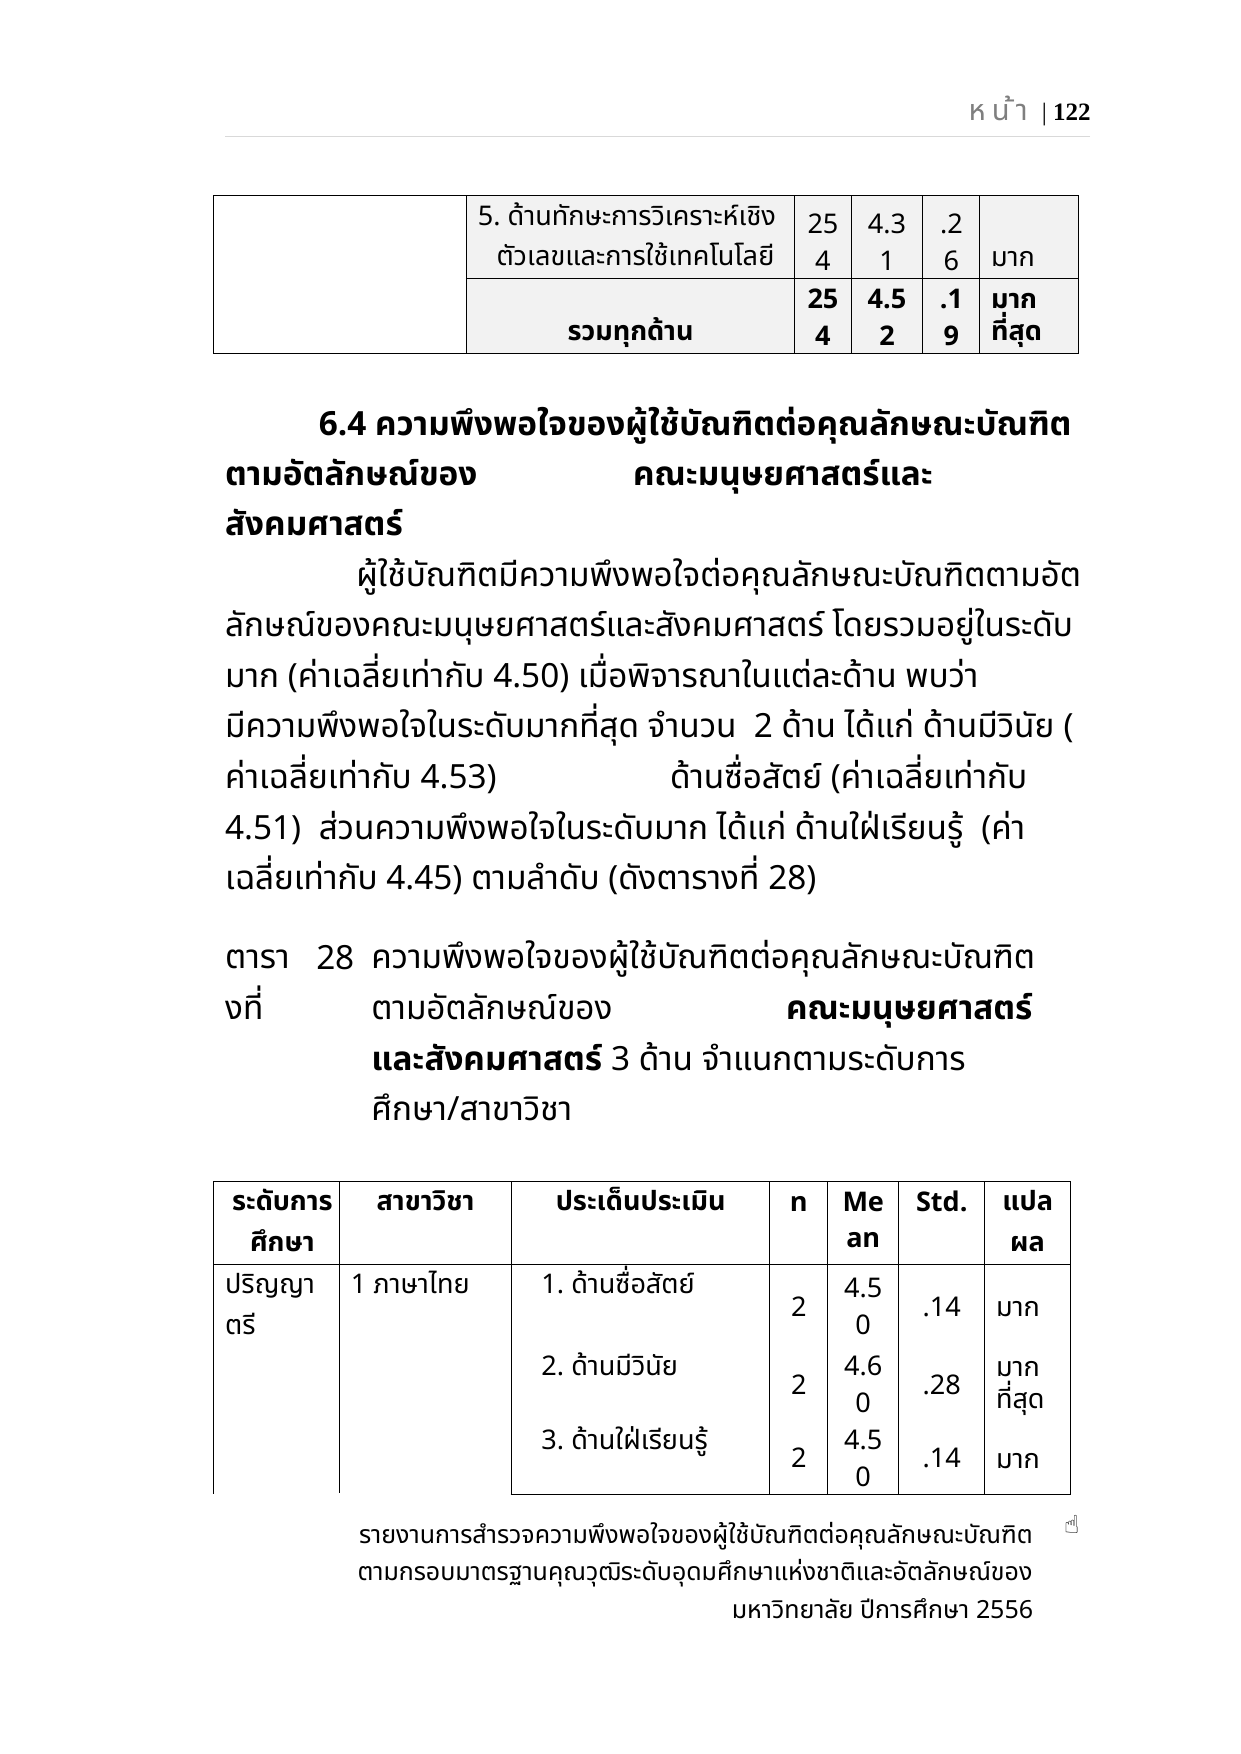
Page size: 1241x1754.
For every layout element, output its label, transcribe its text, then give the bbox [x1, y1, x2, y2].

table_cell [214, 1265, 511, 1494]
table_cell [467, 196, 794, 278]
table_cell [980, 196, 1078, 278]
text 6.4 ความพึงพอใจของผู้ใช้บัณฑิตต่อคุณลักษณะบัณฑิตตามอัตลักษณ์ของ คณะมนุษยศาสตร์และสังคมศาสตร์ [225, 399, 1090, 551]
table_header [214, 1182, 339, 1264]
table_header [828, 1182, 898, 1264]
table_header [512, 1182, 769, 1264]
text ผู้ใช้บัณฑิตมีความพึงพอใจต่อคุณลักษณะบัณฑิตตามอัตลักษณ์ของคณะมนุษยศาสตร์และสังคมศาสตร์ โดยรวมอยู่ในระดับมาก (ค่าเฉลี่ยเท่ากับ 4.50) เมื่อพิจารณาในแต่ละด้าน พบว่า มีความพึงพอใจในระดับมากที่สุด จำนวน 2 ด้าน ได้แก่ ด้านมีวินัย (ค่าเฉลี่ยเท่ากับ 4.53) ด้านซื่อสัตย์ (ค่าเฉลี่ยเท่ากับ 4.51) ส่วนความพึงพอใจในระดับมาก ได้แก่ ด้านใฝ่เรียนรู้ (ค่าเฉลี่ยเท่ากับ 4.45) ตามลำดับ (ดังตารางที่ 28) [225, 551, 1090, 905]
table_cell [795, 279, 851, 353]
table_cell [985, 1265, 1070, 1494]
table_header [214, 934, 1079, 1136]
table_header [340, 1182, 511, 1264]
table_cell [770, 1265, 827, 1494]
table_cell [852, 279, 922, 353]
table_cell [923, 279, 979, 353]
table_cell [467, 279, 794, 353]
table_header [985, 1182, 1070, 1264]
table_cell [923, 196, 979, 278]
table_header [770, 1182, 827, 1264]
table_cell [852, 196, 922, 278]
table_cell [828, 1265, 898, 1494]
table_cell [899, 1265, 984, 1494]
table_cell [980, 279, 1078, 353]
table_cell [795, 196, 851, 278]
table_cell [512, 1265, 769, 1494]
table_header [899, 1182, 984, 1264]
